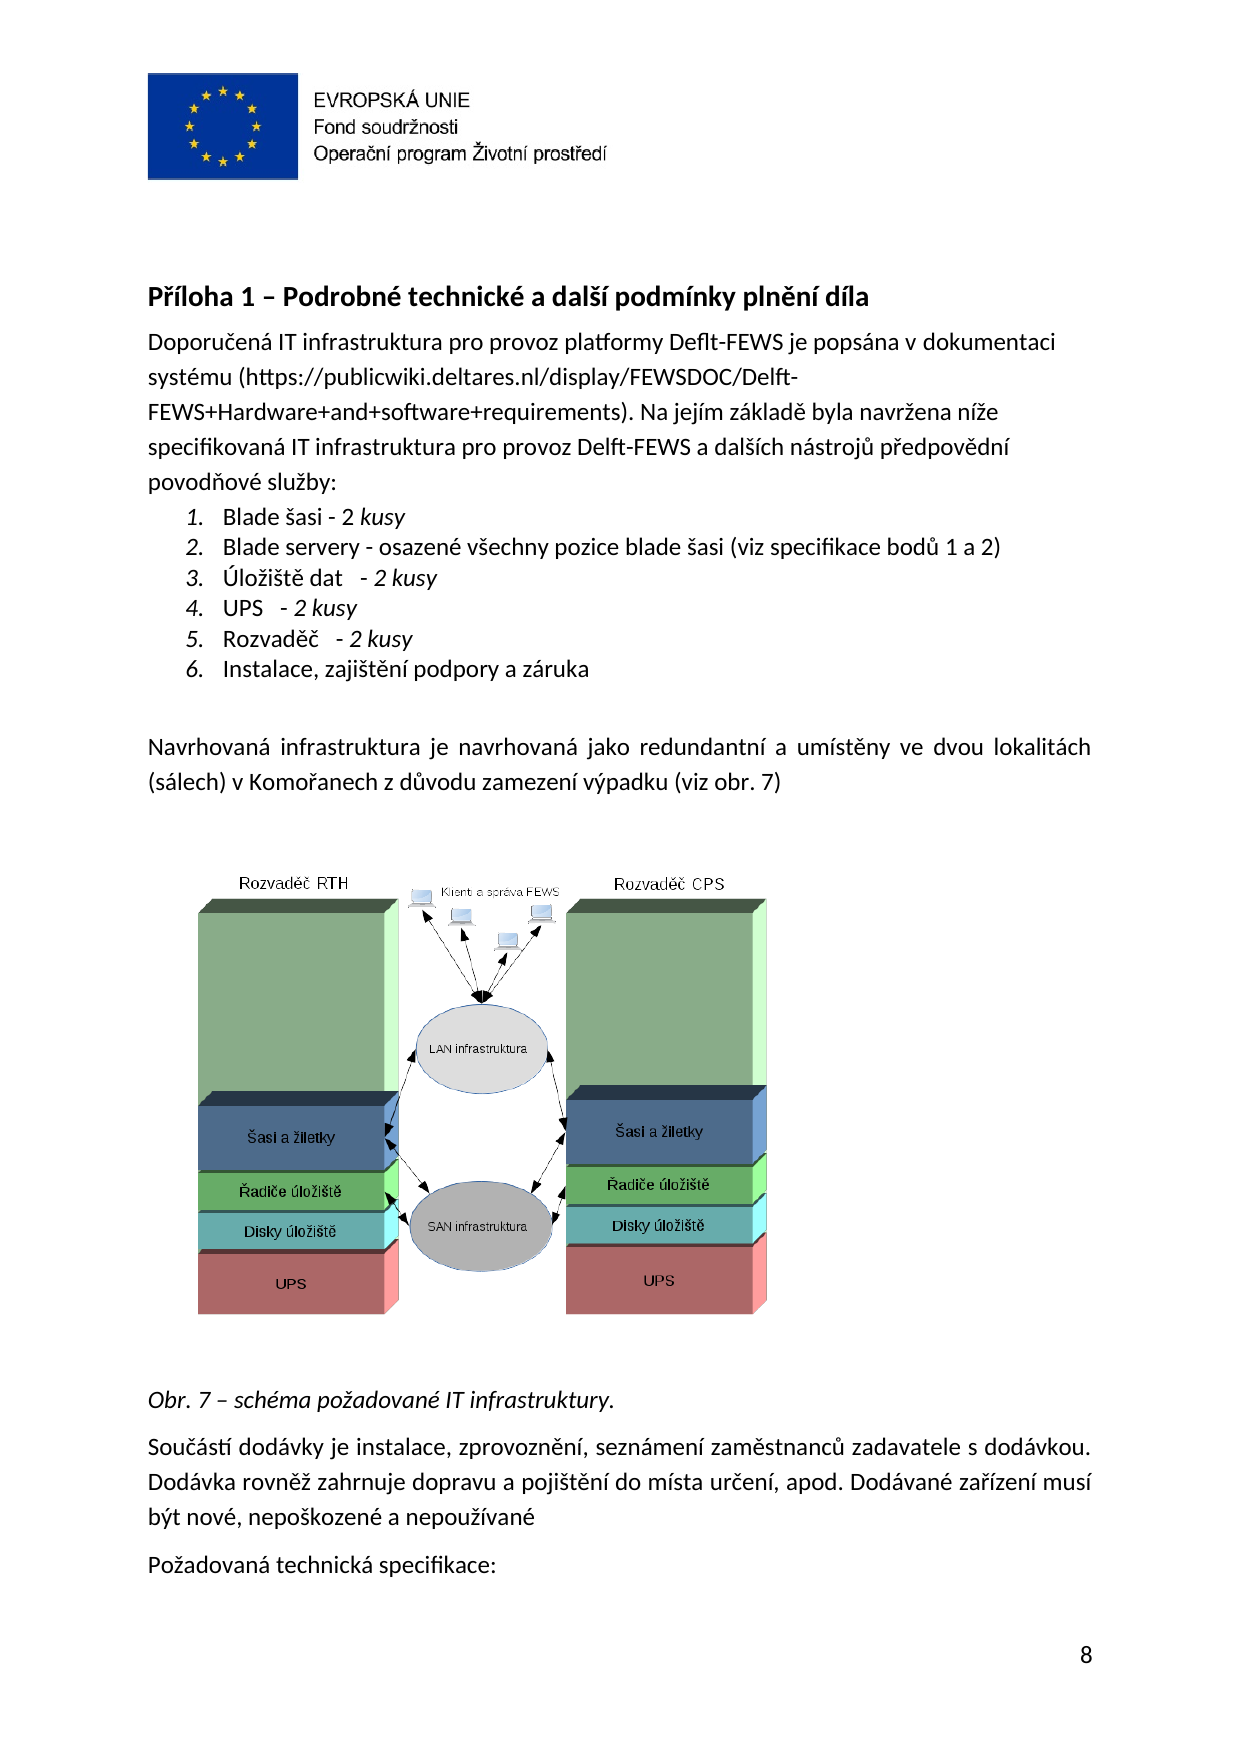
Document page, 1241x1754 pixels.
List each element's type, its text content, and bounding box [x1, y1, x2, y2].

text Navrhovaná infrastruktura je navrhovaná jako redundantní a umístěny ve dvou lokalitách (sálech) v Komořanech z důvodu zamezení výpadku (viz obr. 7) [148, 731, 1093, 797]
list UPS - 2 kusy [185, 592, 1093, 623]
list Příloha 1 – Podrobné technické a další podmínky plnění díla [148, 278, 1093, 313]
list Instalace, zajištění podpory a záruka [185, 653, 1093, 684]
picture [147, 73, 618, 183]
text Požadovaná technická specifikace: [148, 1549, 1093, 1579]
picture [157, 817, 802, 1369]
list Úložiště dat - 2 kusy [185, 562, 1093, 592]
list Blade šasi - 2 kusy [185, 501, 1093, 531]
text Doporučená IT infrastruktura pro provoz platformy Deflt-FEWS je popsána v dokumentaci systému (https://publicwiki.deltares.nl/display/FEWSDOC/Delft-FEWS+Hardware+and+software+requirements). Na jejím základě byla navržena níže specifikovaná IT infrastruktura pro provoz Delft-FEWS a dalších nástrojů předpovědní povodňové služby: [148, 326, 1093, 496]
text Obr. 7 – schéma požadované IT infrastruktury. [148, 1384, 1093, 1414]
text Součástí dodávky je instalace, zprovoznění, seznámení zaměstnanců zadavatele s dodávkou. Dodávka rovněž zahrnuje dopravu a pojištění do místa určení, apod. Dodávané zařízení musí být nové, nepoškozené a nepoužívané [148, 1431, 1093, 1532]
list Blade servery - osazené všechny pozice blade šasi (viz specifikace bodů 1 a 2) [185, 531, 1093, 562]
list Rozvaděč - 2 kusy [185, 623, 1093, 653]
